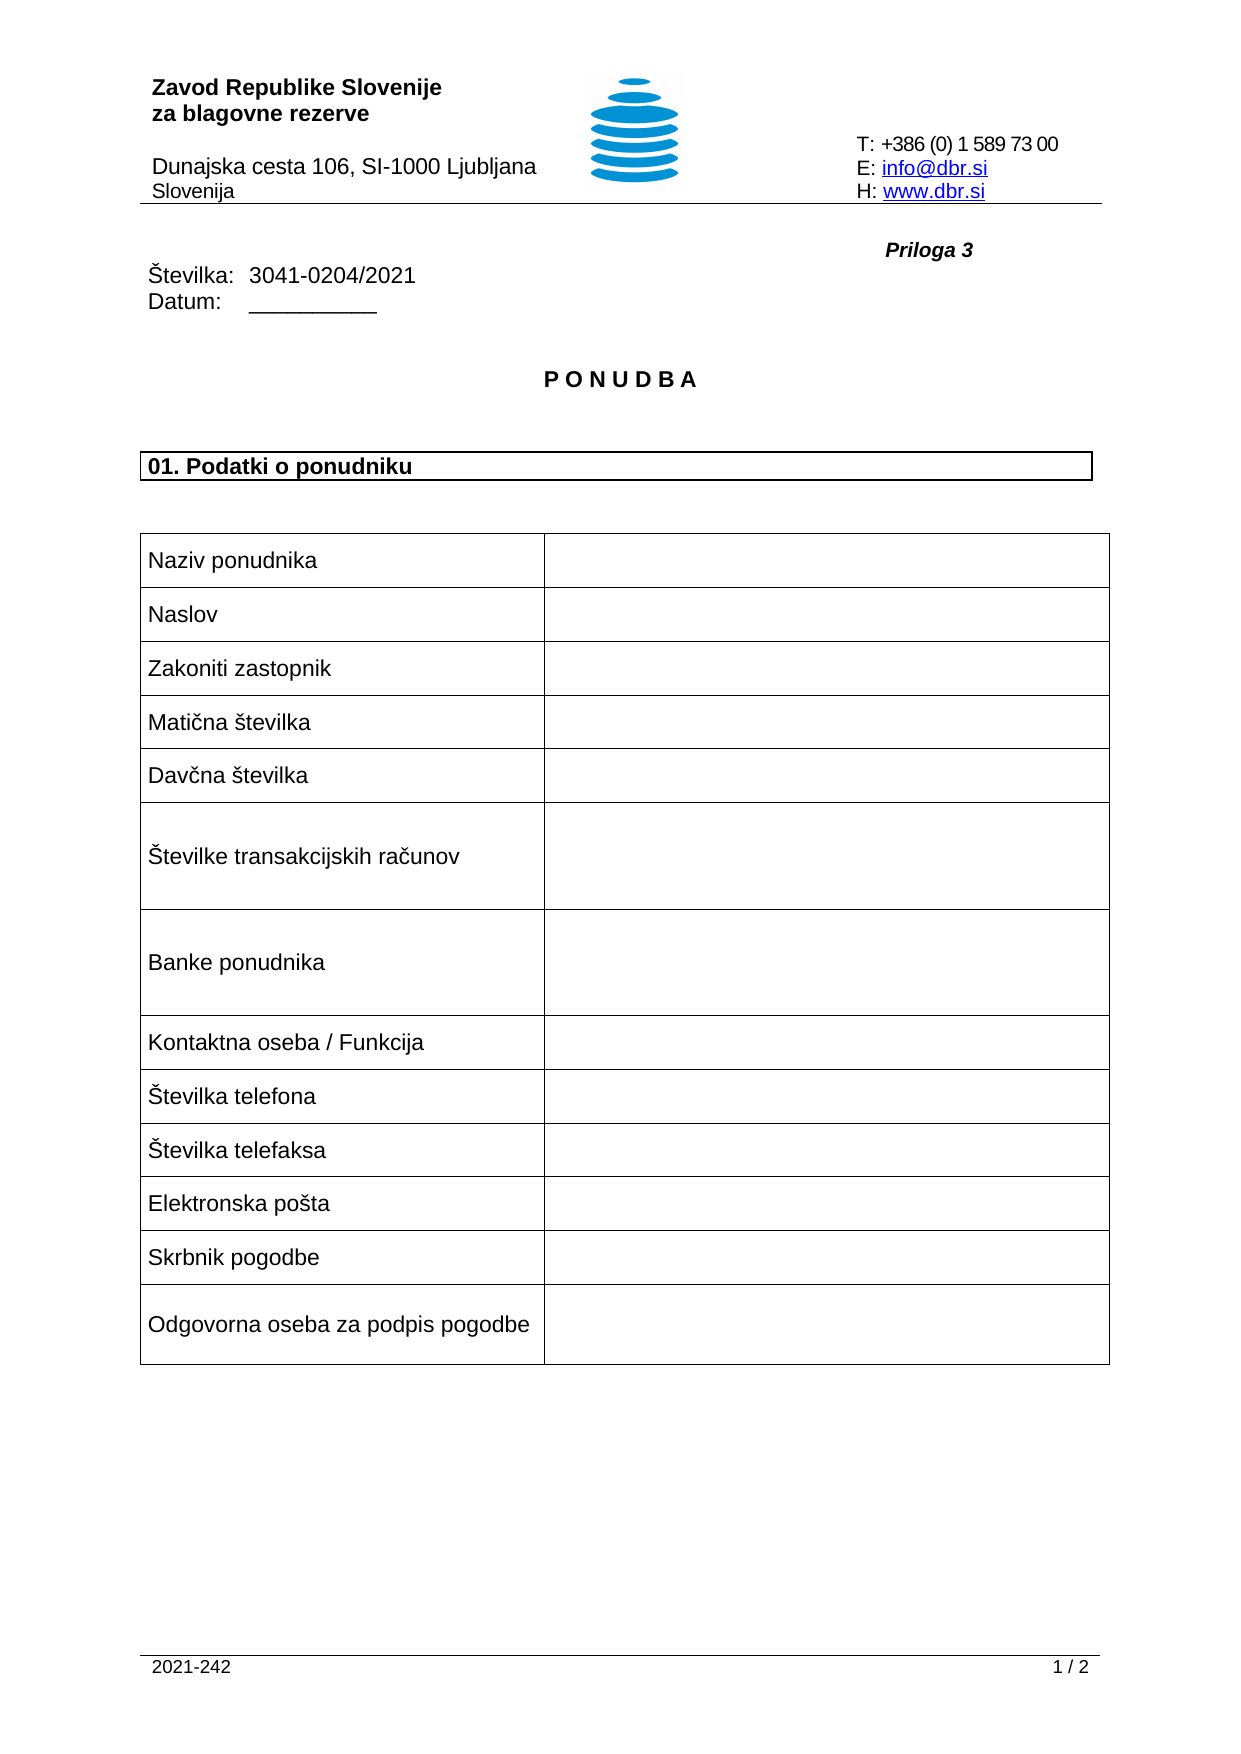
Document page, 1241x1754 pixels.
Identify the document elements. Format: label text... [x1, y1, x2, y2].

text Številka: 3041-0204/2021 [148, 262, 1092, 288]
table_cell Kontaktna oseba / Funkcija [141, 1016, 544, 1069]
table_cell Davčna številka [141, 749, 544, 802]
text Datum: __________ [148, 288, 1092, 314]
table_cell [545, 642, 1109, 694]
table_cell Matična številka [141, 696, 544, 748]
table_cell [545, 1285, 1109, 1364]
table_cell Naslov [141, 588, 544, 641]
table_cell [545, 1124, 1109, 1176]
picture [584, 73, 686, 192]
table_cell Banke ponudnika [141, 910, 544, 1015]
table_cell [545, 803, 1109, 908]
table_cell Številke transakcijskih računov [141, 803, 544, 908]
table_cell Številka telefaksa [141, 1124, 544, 1176]
table_cell Odgovorna oseba za podpis pogodbe [141, 1285, 544, 1364]
subtitle P O N U D B A [148, 366, 1092, 392]
table_cell [545, 910, 1109, 1015]
table_cell [545, 1177, 1109, 1230]
table_cell Številka telefona [141, 1070, 544, 1122]
table_header Naziv ponudnika [141, 534, 544, 587]
table_cell [545, 1016, 1109, 1069]
table_cell Elektronska pošta [141, 1177, 544, 1230]
table_header [545, 534, 1109, 587]
table_cell [545, 696, 1109, 748]
table_cell [545, 1070, 1109, 1122]
text Priloga 3 [148, 238, 1092, 262]
table_header 01. Podatki o ponudniku [141, 453, 1091, 479]
table_cell Skrbnik pogodbe [141, 1231, 544, 1284]
table_cell [545, 1231, 1109, 1284]
table_cell Zakoniti zastopnik [141, 642, 544, 694]
table_cell [545, 749, 1109, 802]
table_cell [545, 588, 1109, 641]
